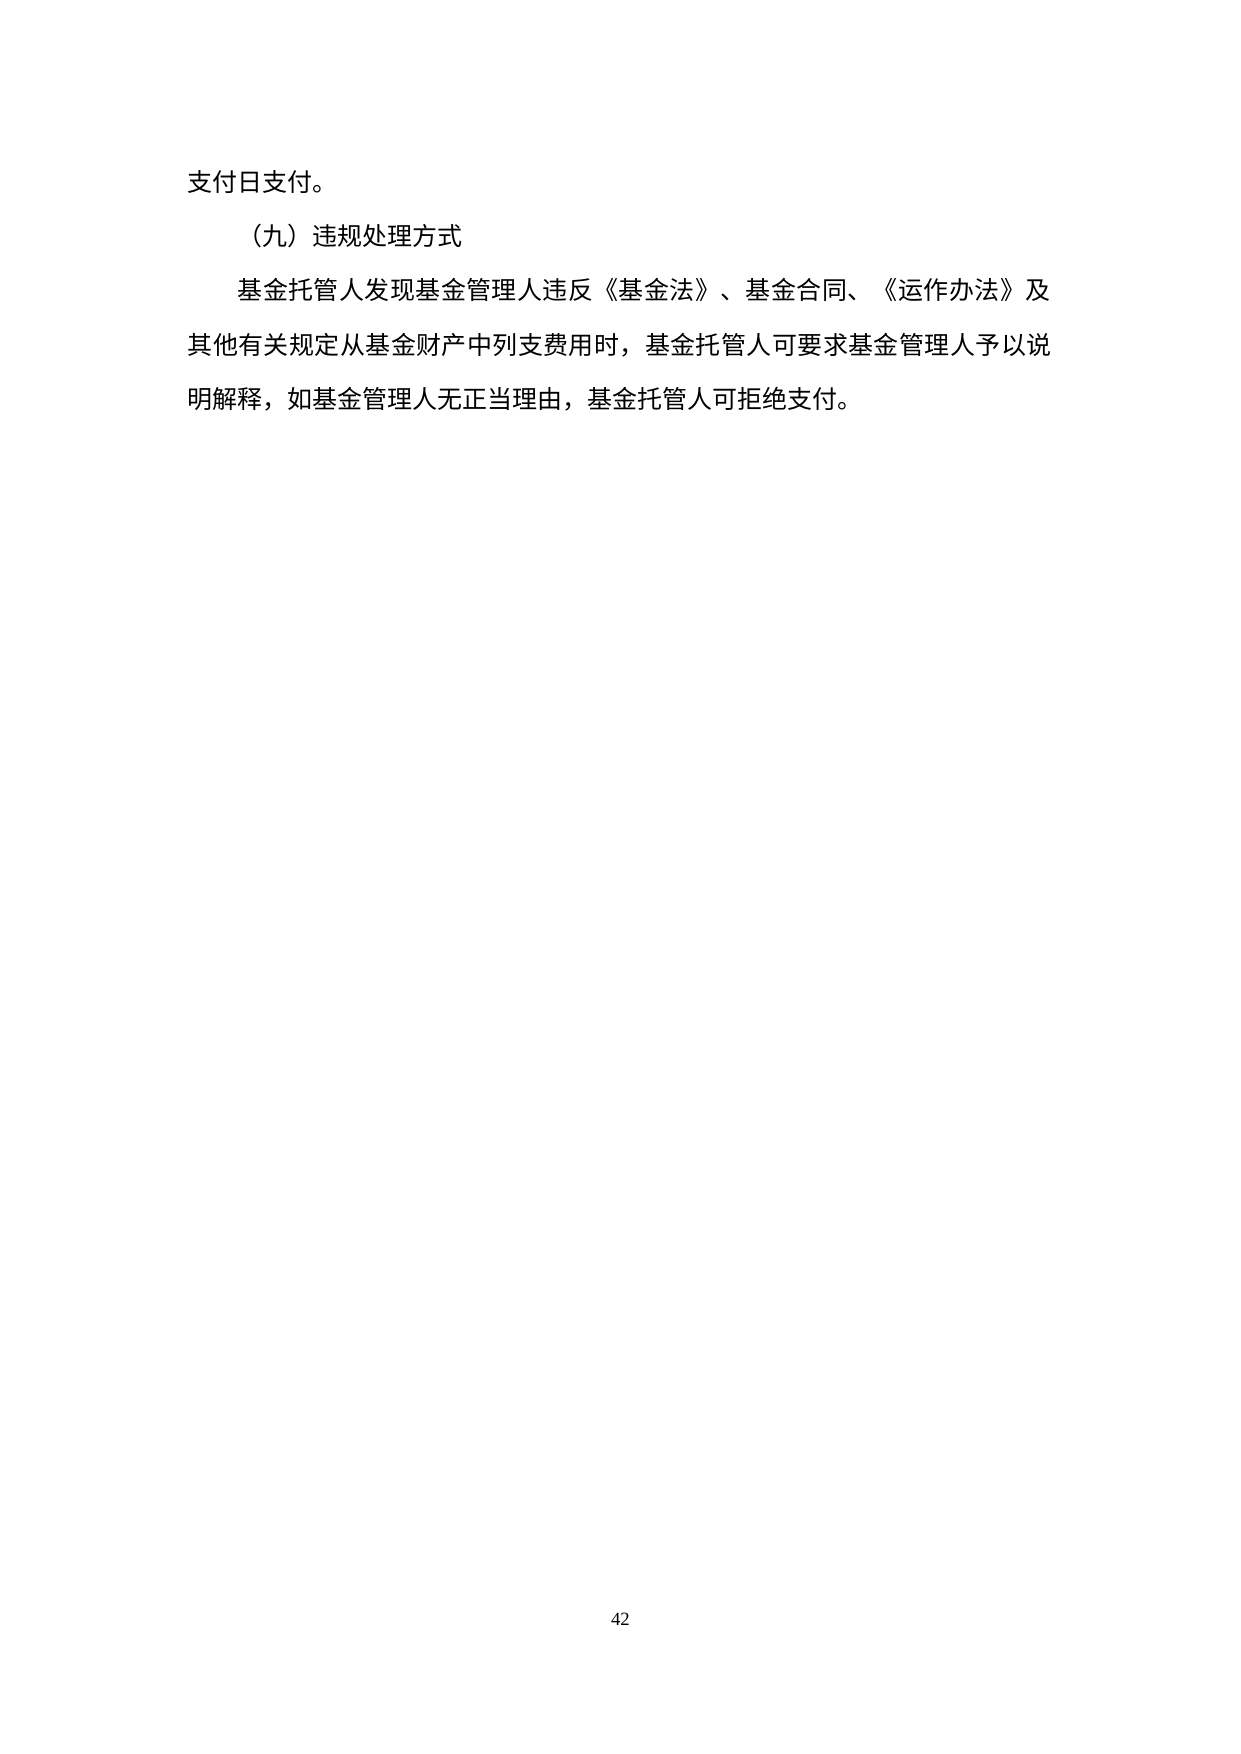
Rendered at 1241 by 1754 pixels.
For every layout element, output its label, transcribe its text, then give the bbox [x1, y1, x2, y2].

text （九）违规处理方式 [187, 216, 1053, 253]
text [187, 162, 1053, 198]
text 基金托管人发现基金管理人违反《基金法》、基金合同、《运作办法》及其他有关规定从基金财产中列支费用时，基金托管人可要求基金管理人予以说明解释，如基金管理人无正当理由，基金托管人可拒绝支付。 [187, 271, 1053, 416]
